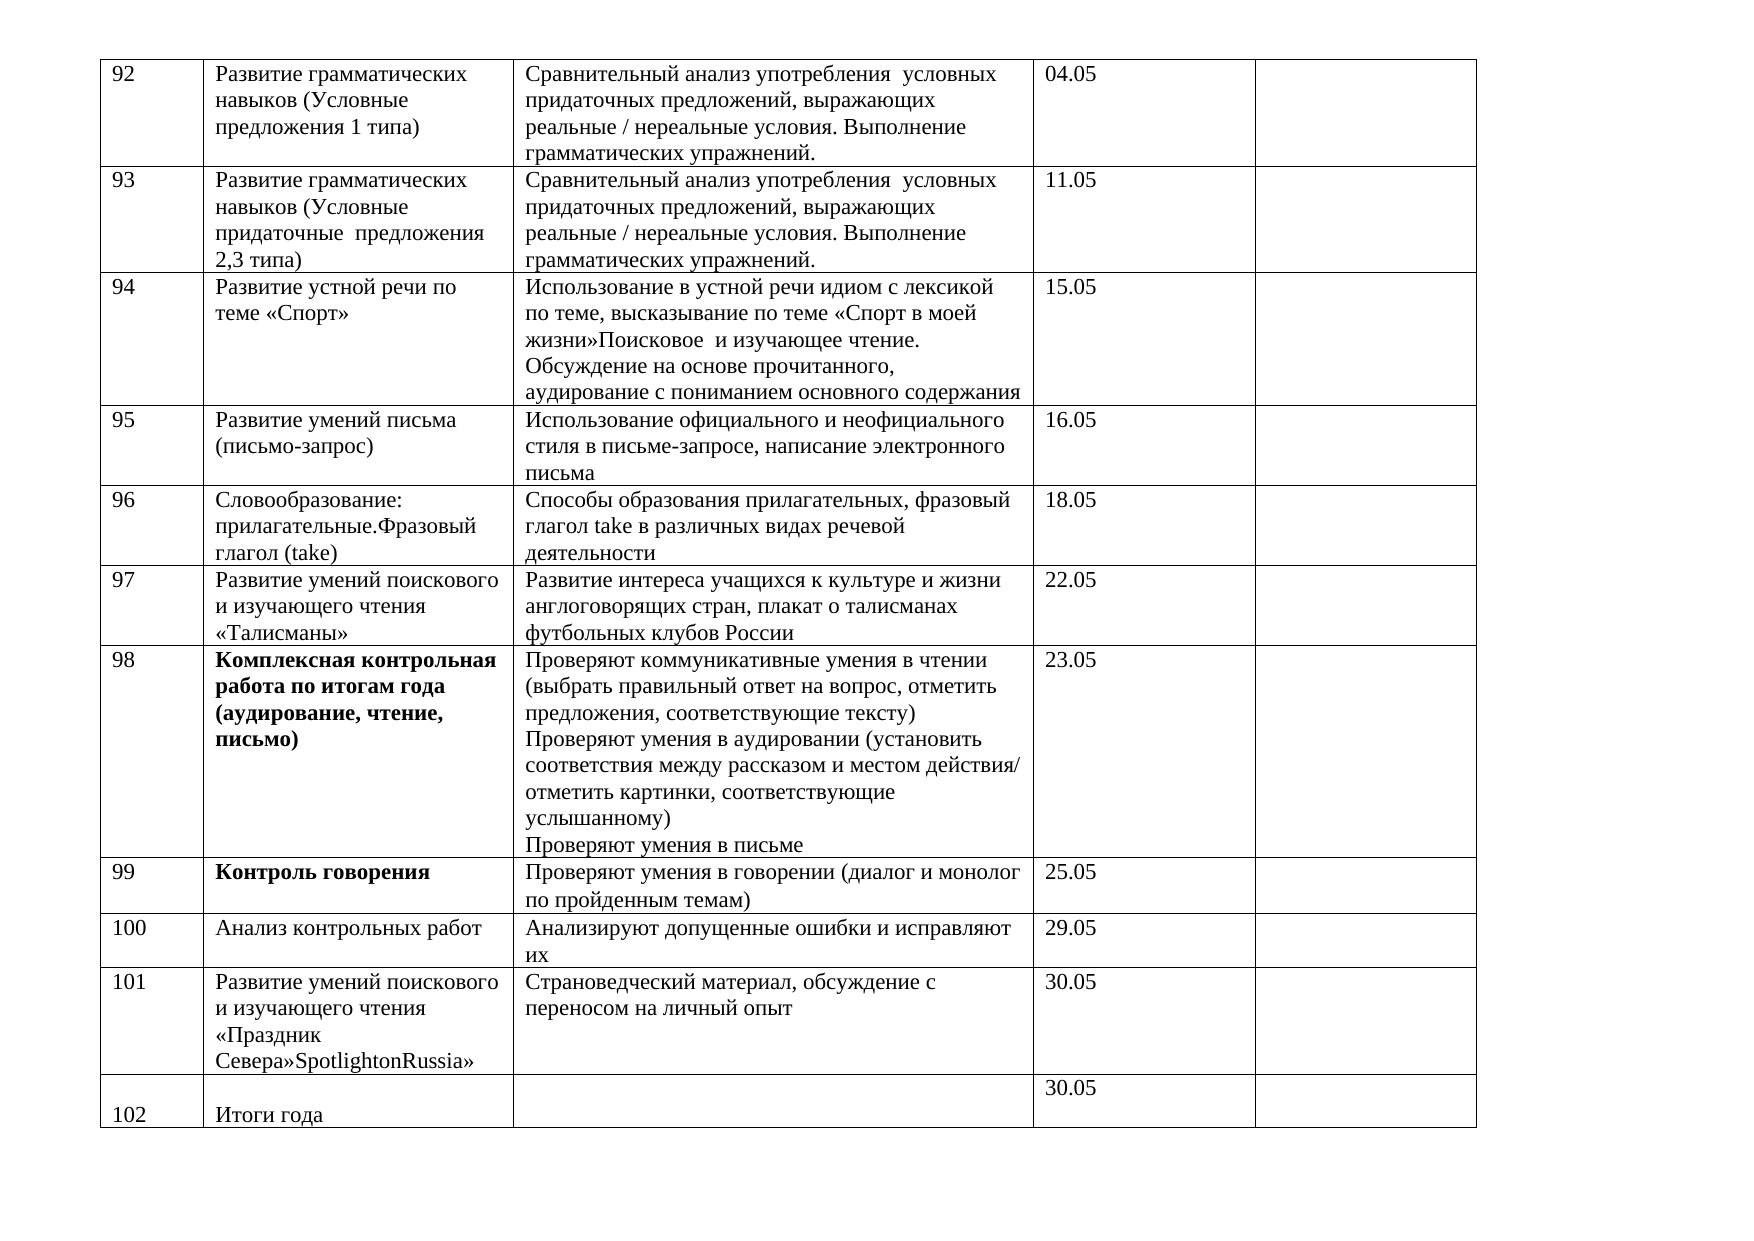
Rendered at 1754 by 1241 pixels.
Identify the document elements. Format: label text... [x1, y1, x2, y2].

table_cell 95 [101, 406, 203, 485]
table_cell 94 [101, 273, 203, 405]
table_cell Итоги года [204, 1075, 513, 1127]
table_cell 16.05 [1034, 406, 1255, 485]
table_cell Использование в устной речи идиом с лексикой по теме, высказывание по теме «Спорт в моей жизни»Поисковое и изучающее чтение. Обсуждение на основе прочитанного, аудирование с пониманием основного содержания [514, 273, 1033, 405]
table_cell 18.05 [1034, 486, 1255, 565]
table_cell Развитие интереса учащихся к культуре и жизни англоговорящих стран, плакат о талисманах футбольных клубов России [514, 566, 1033, 645]
table_cell [1256, 486, 1476, 565]
table_cell 99 [101, 858, 203, 913]
table_cell [1256, 1075, 1476, 1127]
table_cell 22.05 [1034, 566, 1255, 645]
table_cell Сравнительный анализ употребления условных придаточных предложений, выражающих реальные / нереальные условия. Выполнение грамматических упражнений. [514, 167, 1033, 272]
table_cell 29.05 [1034, 914, 1255, 967]
table_cell Развитие умений письма (письмо-запрос) [204, 406, 513, 485]
table_cell Комплексная контрольная работа по итогам года (аудирование, чтение, письмо) [204, 646, 513, 857]
table_cell 23.05 [1034, 646, 1255, 857]
table_cell [1256, 273, 1476, 405]
table_cell [1256, 566, 1476, 645]
table_cell Анализ контрольных работ [204, 914, 513, 967]
table_cell Развитие умений поискового и изучающего чтения «Праздник Севера»SpotlightonRussia» [204, 968, 513, 1073]
table_cell 97 [101, 566, 203, 645]
table_cell 92 [101, 60, 203, 166]
table_cell [1256, 914, 1476, 967]
table_cell 30.05 [1034, 1075, 1255, 1127]
table_cell Развитие грамматических навыков (Условные предложения 1 типа) [204, 60, 513, 166]
table_cell 25.05 [1034, 858, 1255, 913]
table_cell 96 [101, 486, 203, 565]
table_cell Способы образования прилагательных, фразовый глагол take в различных видах речевой деятельности [514, 486, 1033, 565]
table_cell 102 [101, 1075, 203, 1127]
table_cell 93 [101, 167, 203, 272]
table_cell [1256, 167, 1476, 272]
table_cell [1256, 646, 1476, 857]
table_cell Развитие грамматических навыков (Условные придаточные предложения 2,3 типа) [204, 167, 513, 272]
table_cell Контроль говорения [204, 858, 513, 913]
table_cell Развитие умений поискового и изучающего чтения «Талисманы» [204, 566, 513, 645]
table_cell Анализируют допущенные ошибки и исправляют их [514, 914, 1033, 967]
table_cell 30.05 [1034, 968, 1255, 1073]
table_cell Использование официального и неофициального стиля в письме-запросе, написание электронного письма [514, 406, 1033, 485]
table_cell Проверяют коммуникативные умения в чтении (выбрать правильный ответ на вопрос, отметить предложения, соответствующие тексту) Проверяют умения в аудировании (установить соответствия между рассказом и местом действия/ отметить картинки, соответствующие услышанному) Проверяют умения в письме [514, 646, 1033, 857]
table_cell [514, 1075, 1033, 1127]
table_cell 101 [101, 968, 203, 1073]
table_cell [1256, 968, 1476, 1073]
table_cell 100 [101, 914, 203, 967]
table_cell 04.05 [1034, 60, 1255, 166]
table_cell [1256, 858, 1476, 913]
table_cell 11.05 [1034, 167, 1255, 272]
table_cell Развитие устной речи по теме «Спорт» [204, 273, 513, 405]
table_cell 15.05 [1034, 273, 1255, 405]
table_cell Сравнительный анализ употребления условных придаточных предложений, выражающих реальные / нереальные условия. Выполнение грамматических упражнений. [514, 60, 1033, 166]
table_cell [1256, 60, 1476, 166]
table_cell [1256, 406, 1476, 485]
table_cell Страноведческий материал, обсуждение с переносом на личный опыт [514, 968, 1033, 1073]
table_cell Проверяют умения в говорении (диалог и монолог по пройденным темам) [514, 858, 1033, 913]
table_cell Словообразование: прилагательные.Фразовый глагол (take) [204, 486, 513, 565]
table_cell 98 [101, 646, 203, 857]
